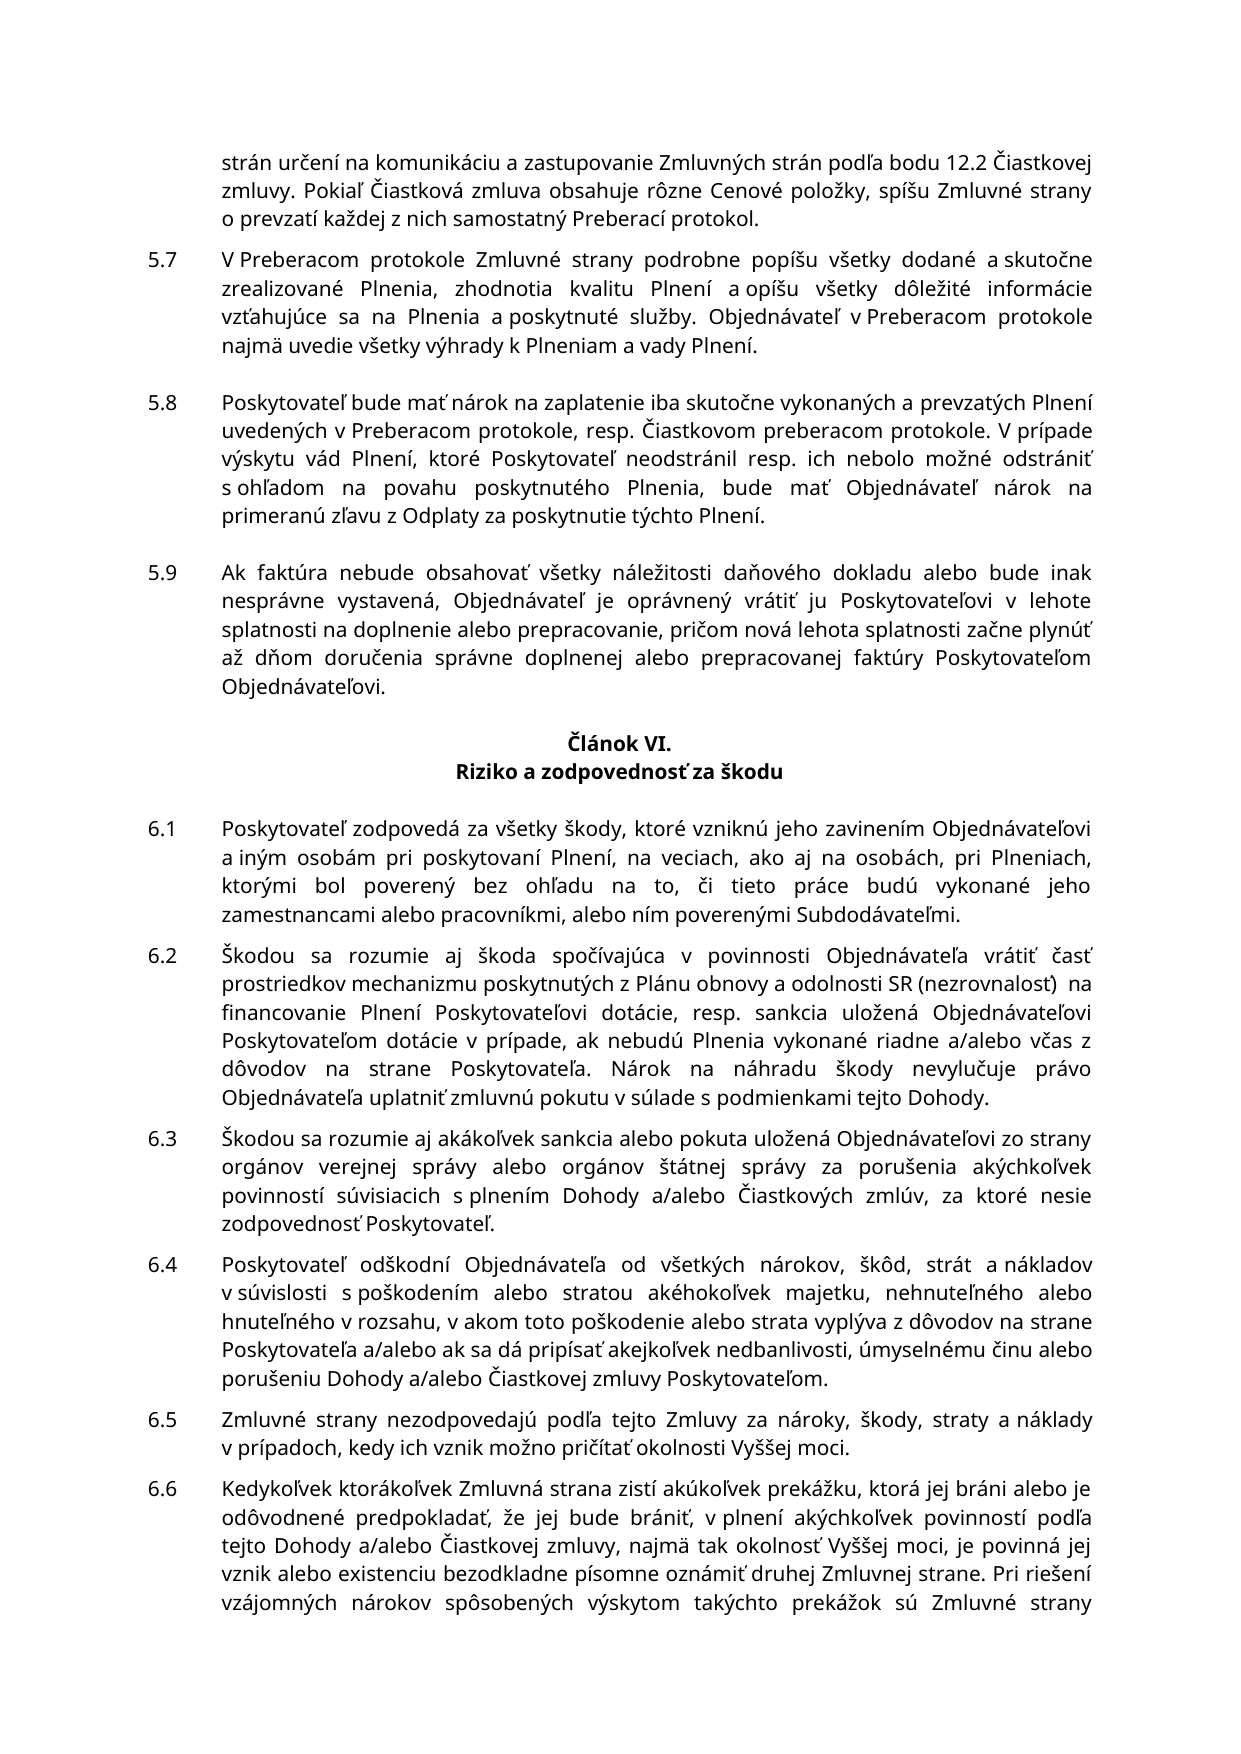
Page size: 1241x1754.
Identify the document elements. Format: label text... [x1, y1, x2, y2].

text Riziko a zodpovednosť za škodu [148, 757, 1091, 786]
list Škodou sa rozumie aj akákoľvek sankcia alebo pokuta uložená Objednávateľovi zo strany orgánov verejnej správy alebo orgánov štátnej správy za porušenia akýchkoľvek povinností súvisiacich s plnením Dohody a/alebo Čiastkových zmlúv, za ktoré nesie zodpovednosť Poskytovateľ. [148, 1124, 1093, 1238]
list V Preberacom protokole Zmluvné strany podrobne popíšu všetky dodané a skutočne zrealizované Plnenia, zhodnotia kvalitu Plnení a opíšu všetky dôležité informácie vzťahujúce sa na Plnenia a poskytnuté služby. Objednávateľ v Preberacom protokole najmä uvedie všetky výhrady k Plneniam a vady Plnení. [148, 245, 1093, 359]
list Poskytovateľ odškodní Objednávateľa od všetkých nárokov, škôd, strát a nákladov v súvislosti s poškodením alebo stratou akéhokoľvek majetku, nehnuteľného alebo hnuteľného v rozsahu, v akom toto poškodenie alebo strata vyplýva z dôvodov na strane Poskytovateľa a/alebo ak sa dá pripísať akejkoľvek nedbanlivosti, úmyselnému činu alebo porušeniu Dohody a/alebo Čiastkovej zmluvy Poskytovateľom. [148, 1250, 1093, 1392]
list Ak faktúra nebude obsahovať všetky náležitosti daňového dokladu alebo bude inak nesprávne vystavená, Objednávateľ je oprávnený vrátiť ju Poskytovateľovi v lehote splatnosti na doplnenie alebo prepracovanie, pričom nová lehota splatnosti začne plynúť až dňom doručenia správne doplnenej alebo prepracovanej faktúry Poskytovateľom Objednávateľovi. [148, 558, 1093, 700]
list Článok VI. [148, 729, 1091, 757]
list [148, 1474, 1093, 1616]
list Škodou sa rozumie aj škoda spočívajúca v povinnosti Objednávateľa vrátiť časť prostriedkov mechanizmu poskytnutých z Plánu obnovy a odolnosti SR (nezrovnalosť) na financovanie Plnení Poskytovateľovi dotácie, resp. sankcia uložená Objednávateľovi Poskytovateľom dotácie v prípade, ak nebudú Plnenia vykonané riadne a/alebo včas z dôvodov na strane Poskytovateľa. Nárok na náhradu škody nevylučuje právo Objednávateľa uplatniť zmluvnú pokutu v súlade s podmienkami tejto Dohody. [148, 941, 1093, 1111]
list Zmluvné strany nezodpovedajú podľa tejto Zmluvy za nároky, škody, straty a náklady v prípadoch, kedy ich vznik možno pričítať okolnosti Vyššej moci. [148, 1405, 1093, 1462]
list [148, 148, 1093, 233]
list Poskytovateľ bude mať nárok na zaplatenie iba skutočne vykonaných a prevzatých Plnení uvedených v Preberacom protokole, resp. Čiastkovom preberacom protokole. V prípade výskytu vád Plnení, ktoré Poskytovateľ neodstránil resp. ich nebolo možné odstrániť s ohľadom na povahu poskytnutého Plnenia, bude mať Objednávateľ nárok na primeranú zľavu z Odplaty za poskytnutie týchto Plnení. [148, 388, 1093, 530]
list Poskytovateľ zodpovedá za všetky škody, ktoré vzniknú jeho zavinením Objednávateľovi a iným osobám pri poskytovaní Plnení, na veciach, ako aj na osobách, pri Plneniach, ktorými bol poverený bez ohľadu na to, či tieto práce budú vykonané jeho zamestnancami alebo pracovníkmi, alebo ním poverenými Subdodávateľmi. [148, 814, 1093, 928]
